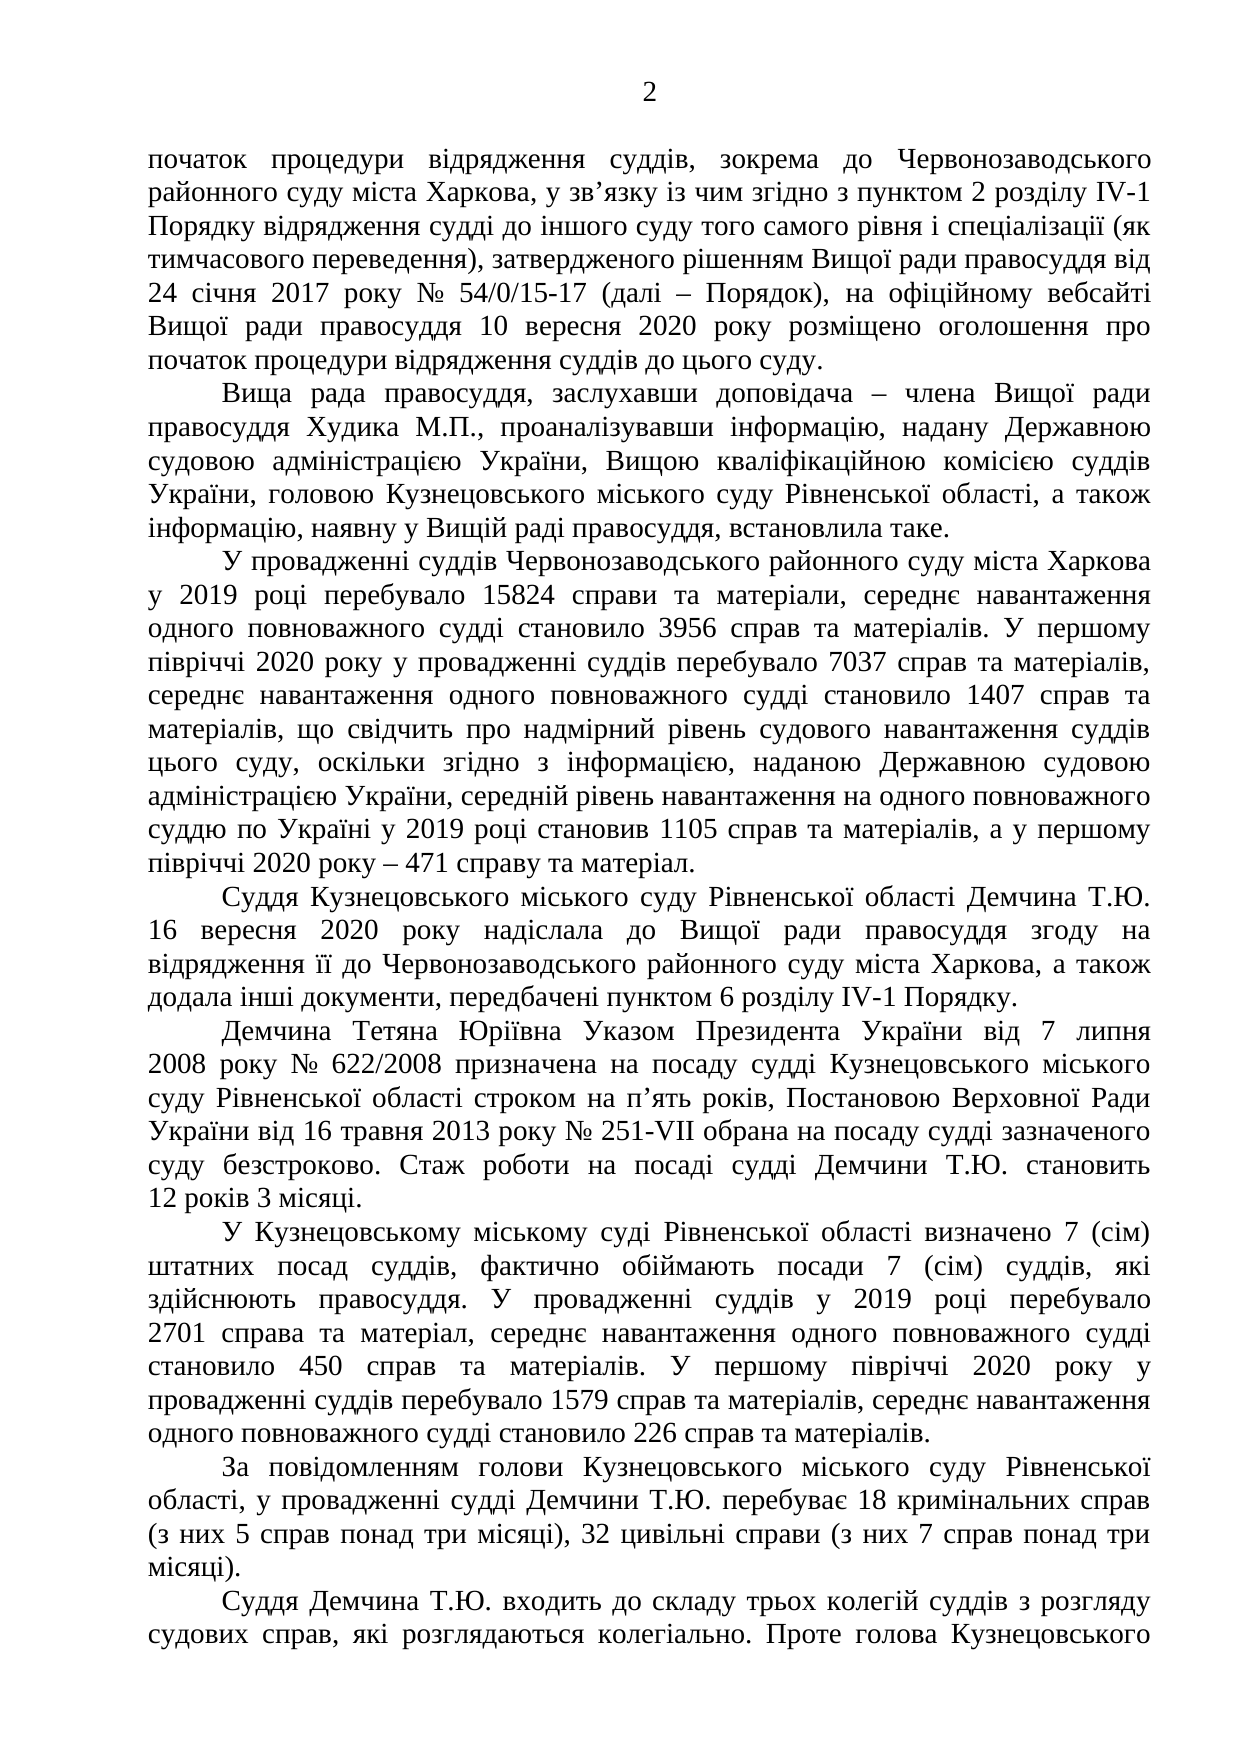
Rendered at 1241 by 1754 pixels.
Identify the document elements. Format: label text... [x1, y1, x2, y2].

text Демчина Тетяна Юріївна Указом Президента України від 7 липня 2008 року № 622/2008 призначена на посаду судді Кузнецовського міського суду Рівненської області строком на п’ять років, Постановою Верховної Ради України від 16 травня 2013 року № 251-VII обрана на посаду судді зазначеного суду безстроково. Стаж роботи на посаді судді Демчини Т.Ю. становить 12 років 3 місяці. [148, 1013, 1152, 1214]
text У провадженні суддів Червонозаводського районного суду міста Харкова у 2019 році перебувало 15824 справи та матеріали, середнє навантаження одного повноважного судді становило 3956 справ та матеріалів. У першому півріччі 2020 року у провадженні суддів перебувало 7037 справ та матеріалів, середнє навантаження одного повноважного судді становило 1407 справ та матеріалів, що свідчить про надмірний рівень судового навантаження суддів цього суду, оскільки згідно з інформацією, наданою Державною судовою адміністрацією України, середній рівень навантаження на одного повноважного суддю по Україні у 2019 році становив 1105 справ та матеріалів, а у першому півріччі 2020 року – 471 справу та матеріал. [148, 543, 1152, 879]
text За повідомленням голови Кузнецовського міського суду Рівненської області, у провадженні судді Демчини Т.Ю. перебуває 18 кримінальних справ (з них 5 справ понад три місяці), 32 цивільні справи (з них 7 справ понад три місяці). [148, 1449, 1152, 1583]
text У Кузнецовському міському суді Рівненської області визначено 7 (сім) штатних посад суддів, фактично обіймають посади 7 (сім) суддів, які здійснюють правосуддя. У провадженні суддів у 2019 році перебувало 2701 справа та матеріал, середнє навантаження одного повноважного судді становило 450 справ та матеріалів. У першому півріччі 2020 року у провадженні суддів перебувало 1579 справ та матеріалів, середнє навантаження одного повноважного судді становило 226 справ та матеріалів. [148, 1214, 1152, 1449]
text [148, 141, 1152, 376]
text Суддя Кузнецовського міського суду Рівненської області Демчина Т.Ю. 16 вересня 2020 року надіслала до Вищої ради правосуддя згоду на відрядження її до Червонозаводського районного суду міста Харкова, а також додала інші документи, передбачені пунктом 6 розділу ІV-1 Порядку. [148, 879, 1152, 1013]
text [148, 1583, 1152, 1650]
text Вища рада правосуддя, заслухавши доповідача – члена Вищої ради правосуддя Худика М.П., проаналізувавши інформацію, надану Державною судовою адміністрацією України, Вищою кваліфікаційною комісією суддів України, головою Кузнецовського міського суду Рівненської області, а також інформацію, наявну у Вищій раді правосуддя, встановлила таке. [148, 376, 1152, 543]
